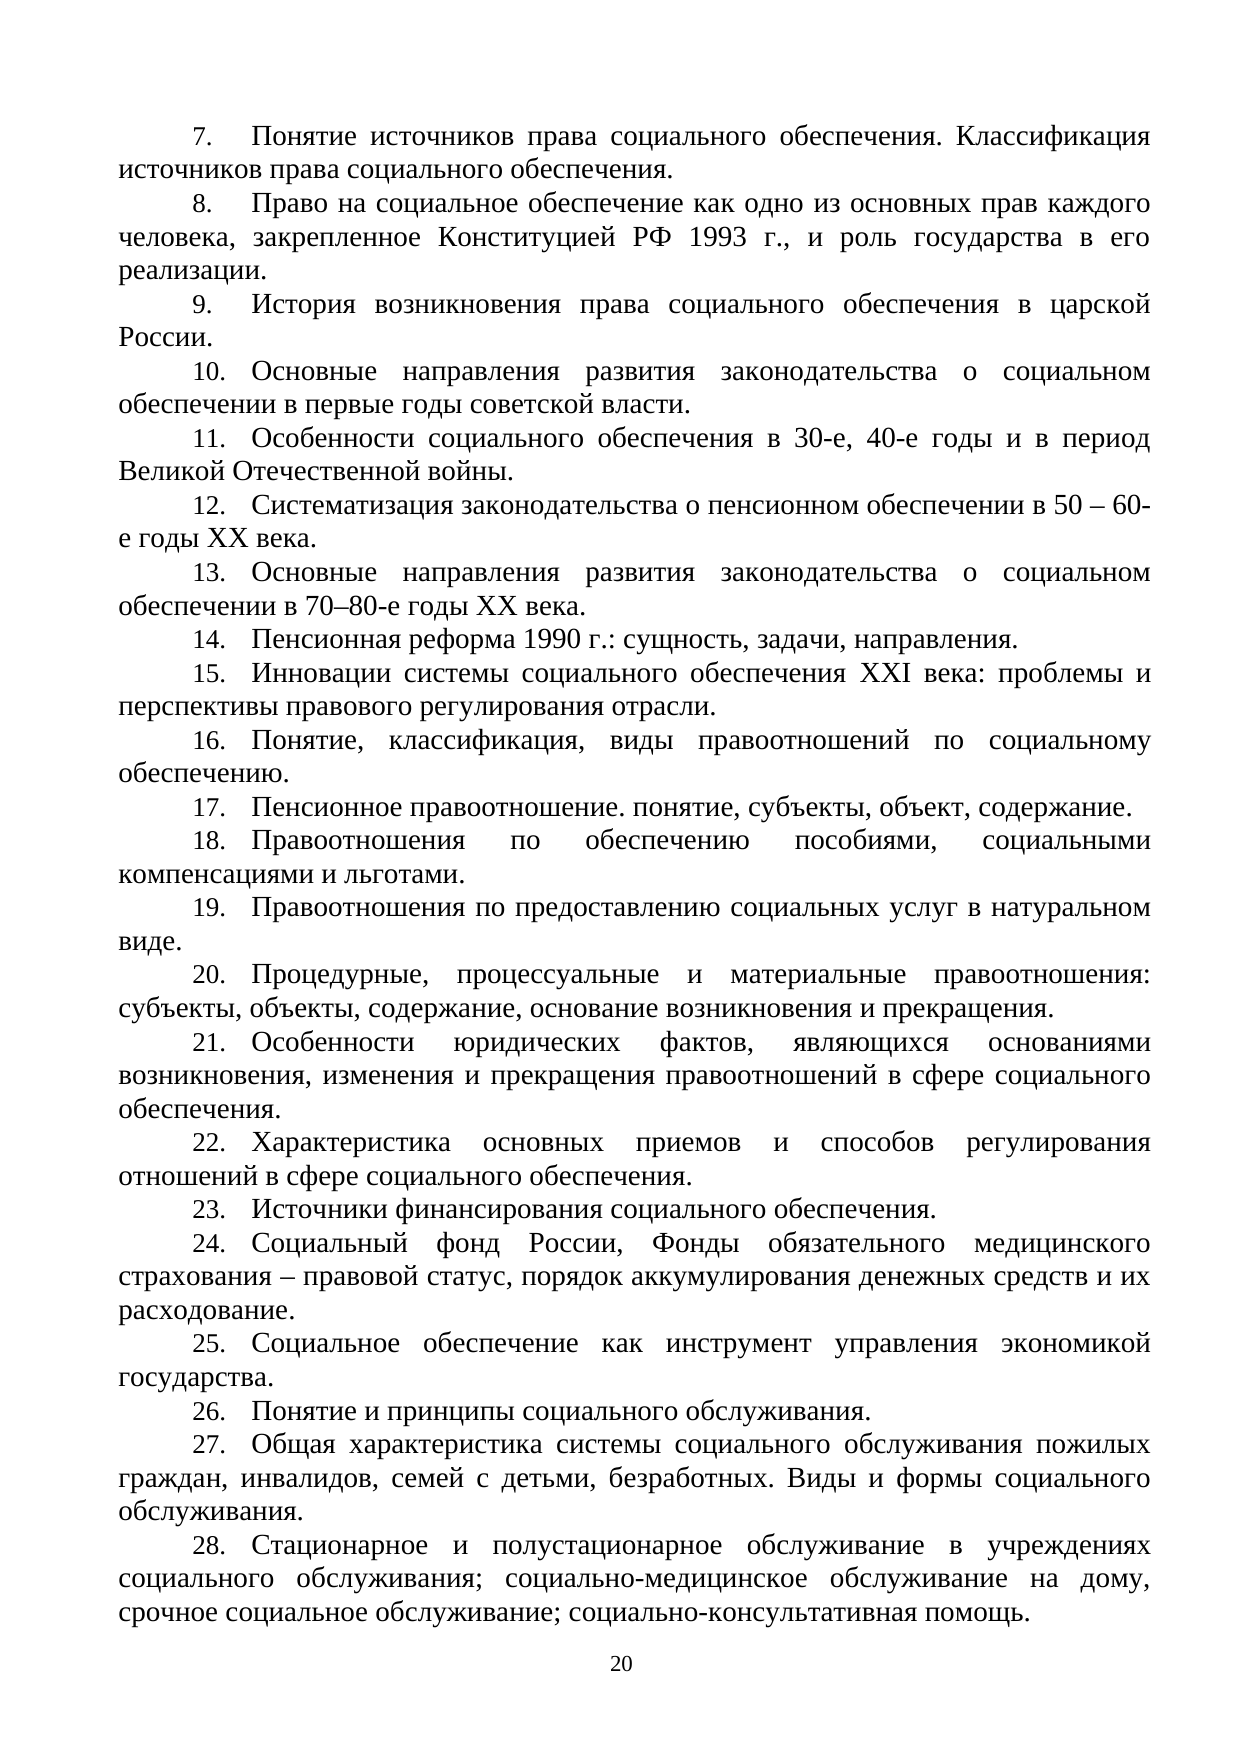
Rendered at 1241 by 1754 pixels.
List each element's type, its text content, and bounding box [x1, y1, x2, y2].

list Основные направления развития законодательства о социальном обеспечении в первые годы советской власти. [118, 353, 1152, 420]
list Понятие и принципы социального обслуживания. [118, 1393, 1152, 1426]
list Пенсионная реформа 1990 г.: сущность, задачи, направления. [118, 621, 1152, 655]
list Общая характеристика системы социального обслуживания пожилых граждан, инвалидов, семей с детьми, безработных. Виды и формы социального обслуживания. [118, 1426, 1152, 1527]
list Систематизация законодательства о пенсионном обеспечении в 50 – 60-е годы ХХ века. [118, 487, 1152, 554]
list Понятие источников права социального обеспечения. Классификация источников права социального обеспечения. [118, 118, 1152, 185]
list Характеристика основных приемов и способов регулирования отношений в сфере социального обеспечения. [118, 1124, 1152, 1191]
list Социальное обеспечение как инструмент управления экономикой государства. [118, 1326, 1152, 1393]
list Понятие, классификация, виды правоотношений по социальному обеспечению. [118, 722, 1152, 789]
list Правоотношения по обеспечению пособиями, социальными компенсациями и льготами. [118, 822, 1152, 889]
list Особенности юридических фактов, являющихся основаниями возникновения, изменения и прекращения правоотношений в сфере социального обеспечения. [118, 1024, 1152, 1124]
list Социальный фонд России, Фонды обязательного медицинского страхования – правовой статус, порядок аккумулирования денежных средств и их расходование. [118, 1225, 1152, 1326]
list Инновации системы социального обеспечения XXI века: проблемы и перспективы правового регулирования отрасли. [118, 655, 1152, 722]
list Особенности социального обеспечения в 30-е, 40-е годы и в период Великой Отечественной войны. [118, 420, 1152, 487]
list История возникновения права социального обеспечения в царской России. [118, 286, 1152, 353]
list Источники финансирования социального обеспечения. [118, 1191, 1152, 1225]
list Право на социальное обеспечение как одно из основных прав каждого человека, закрепленное Конституцией РФ 1993 г., и роль государства в его реализации. [118, 185, 1152, 286]
list Процедурные, процессуальные и материальные правоотношения: субъекты, объекты, содержание, основание возникновения и прекращения. [118, 957, 1152, 1024]
list Стационарное и полустационарное обслуживание в учреждениях социального обслуживания; социально-медицинское обслуживание на дому, срочное социальное обслуживание; социально-консультативная помощь. [118, 1527, 1152, 1627]
list Основные направления развития законодательства о социальном обеспечении в 70–80-е годы ХХ века. [118, 554, 1152, 621]
list Пенсионное правоотношение. понятие, субъекты, объект, содержание. [118, 789, 1152, 822]
list Правоотношения по предоставлению социальных услуг в натуральном виде. [118, 889, 1152, 957]
